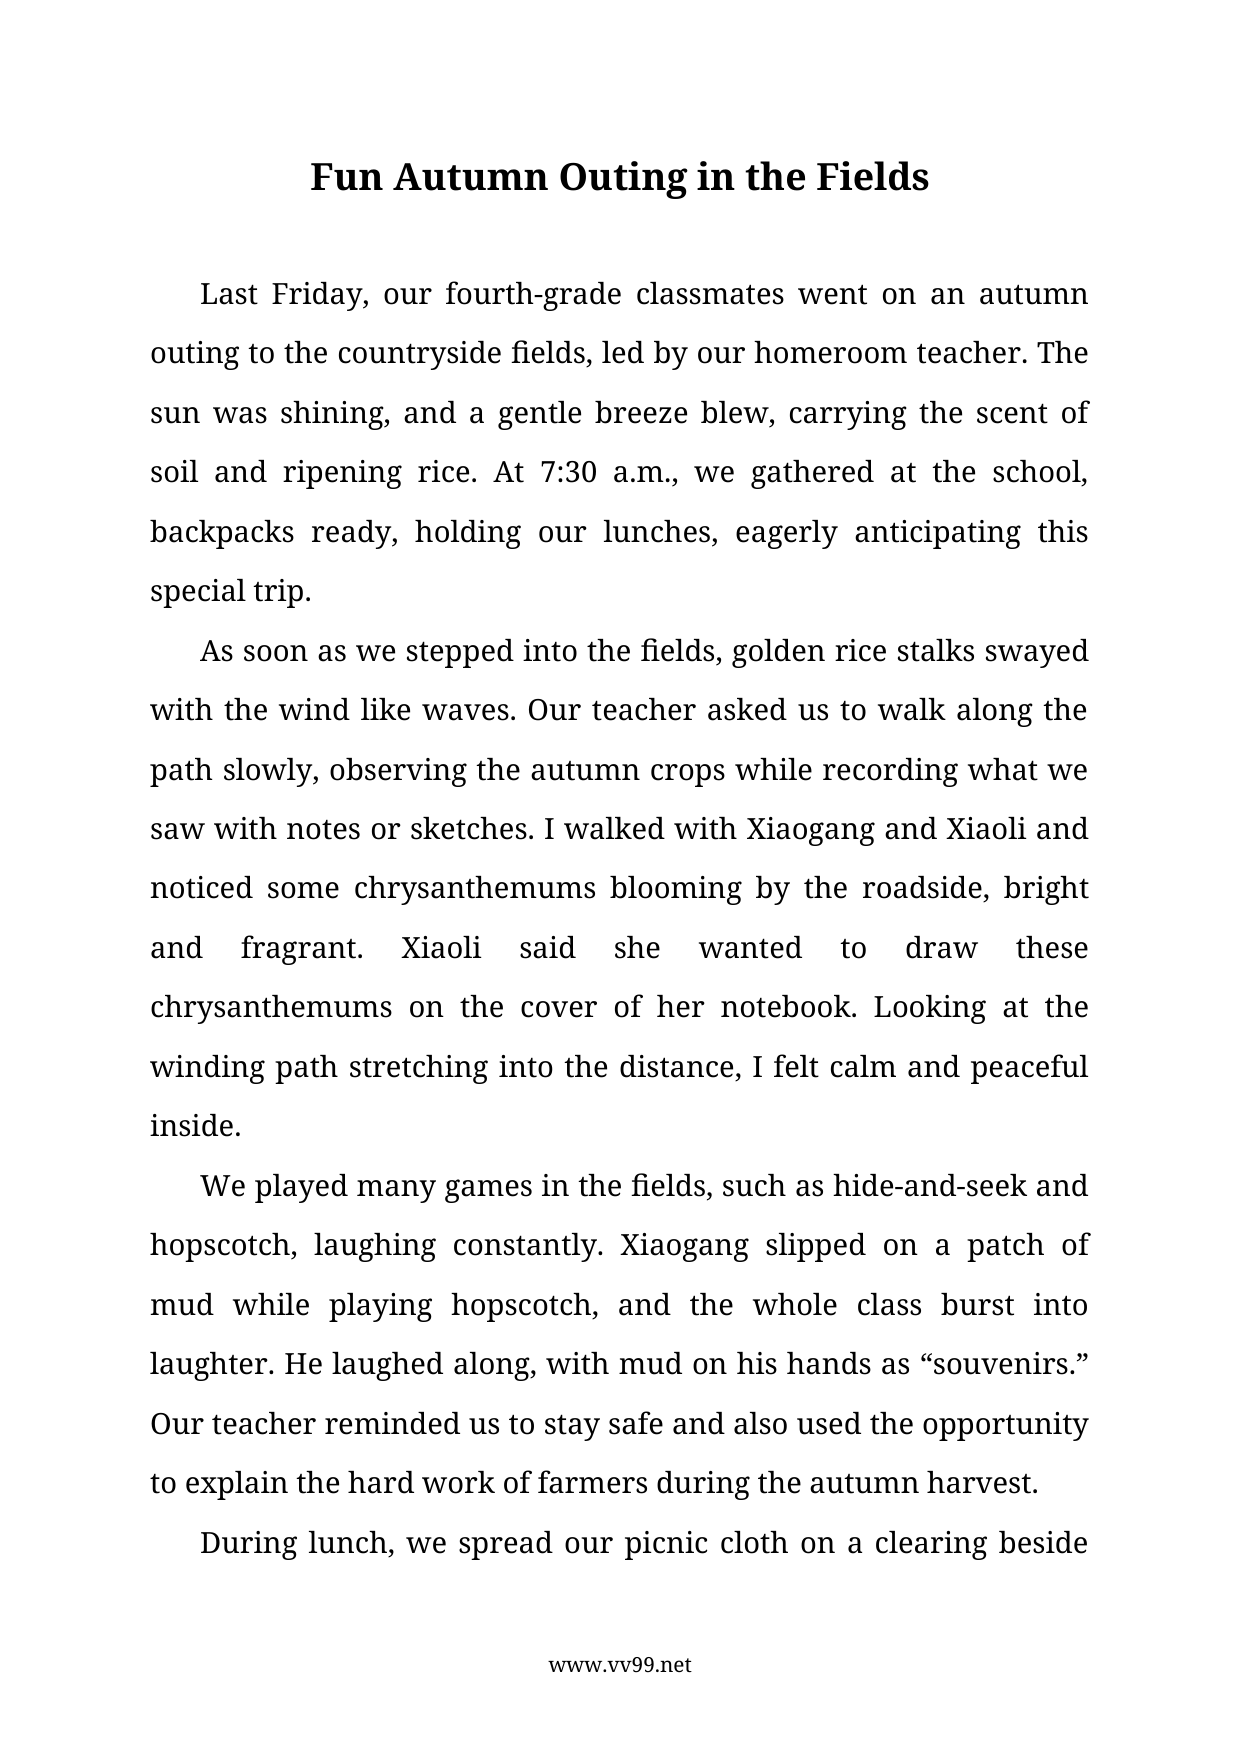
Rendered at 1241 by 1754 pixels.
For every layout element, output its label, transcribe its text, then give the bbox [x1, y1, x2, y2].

text We played many games in the fields, such as hide-and-seek and hopscotch, laughing constantly. Xiaogang slipped on a patch of mud while playing hopscotch, and the whole class burst into laughter. He laughed along, with mud on his hands as “souvenirs.” Our teacher reminded us to stay safe and also used the opportunity to explain the hard work of farmers during the autumn harvest. [150, 1165, 1090, 1502]
text Last Friday, our fourth-grade classmates went on an autumn outing to the countryside fields, led by our homeroom teacher. The sun was shining, and a gentle breeze blew, carrying the scent of soil and ripening rice. At 7:30 a.m., we gathered at the school, backpacks ready, holding our lunches, eagerly anticipating this special trip. [150, 273, 1090, 610]
text As soon as we stepped into the fields, golden rice stalks swayed with the wind like waves. Our teacher asked us to walk along the path slowly, observing the autumn crops while recording what we saw with notes or sketches. I walked with Xiaogang and Xiaoli and noticed some chrysanthemums blooming by the roadside, bright and fragrant. Xiaoli said she wanted to draw these chrysanthemums on the cover of her notebook. Looking at the winding path stretching into the distance, I felt calm and peaceful inside. [150, 630, 1090, 1145]
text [150, 1522, 1090, 1562]
subtitle Fun Autumn Outing in the Fields [150, 150, 1090, 201]
